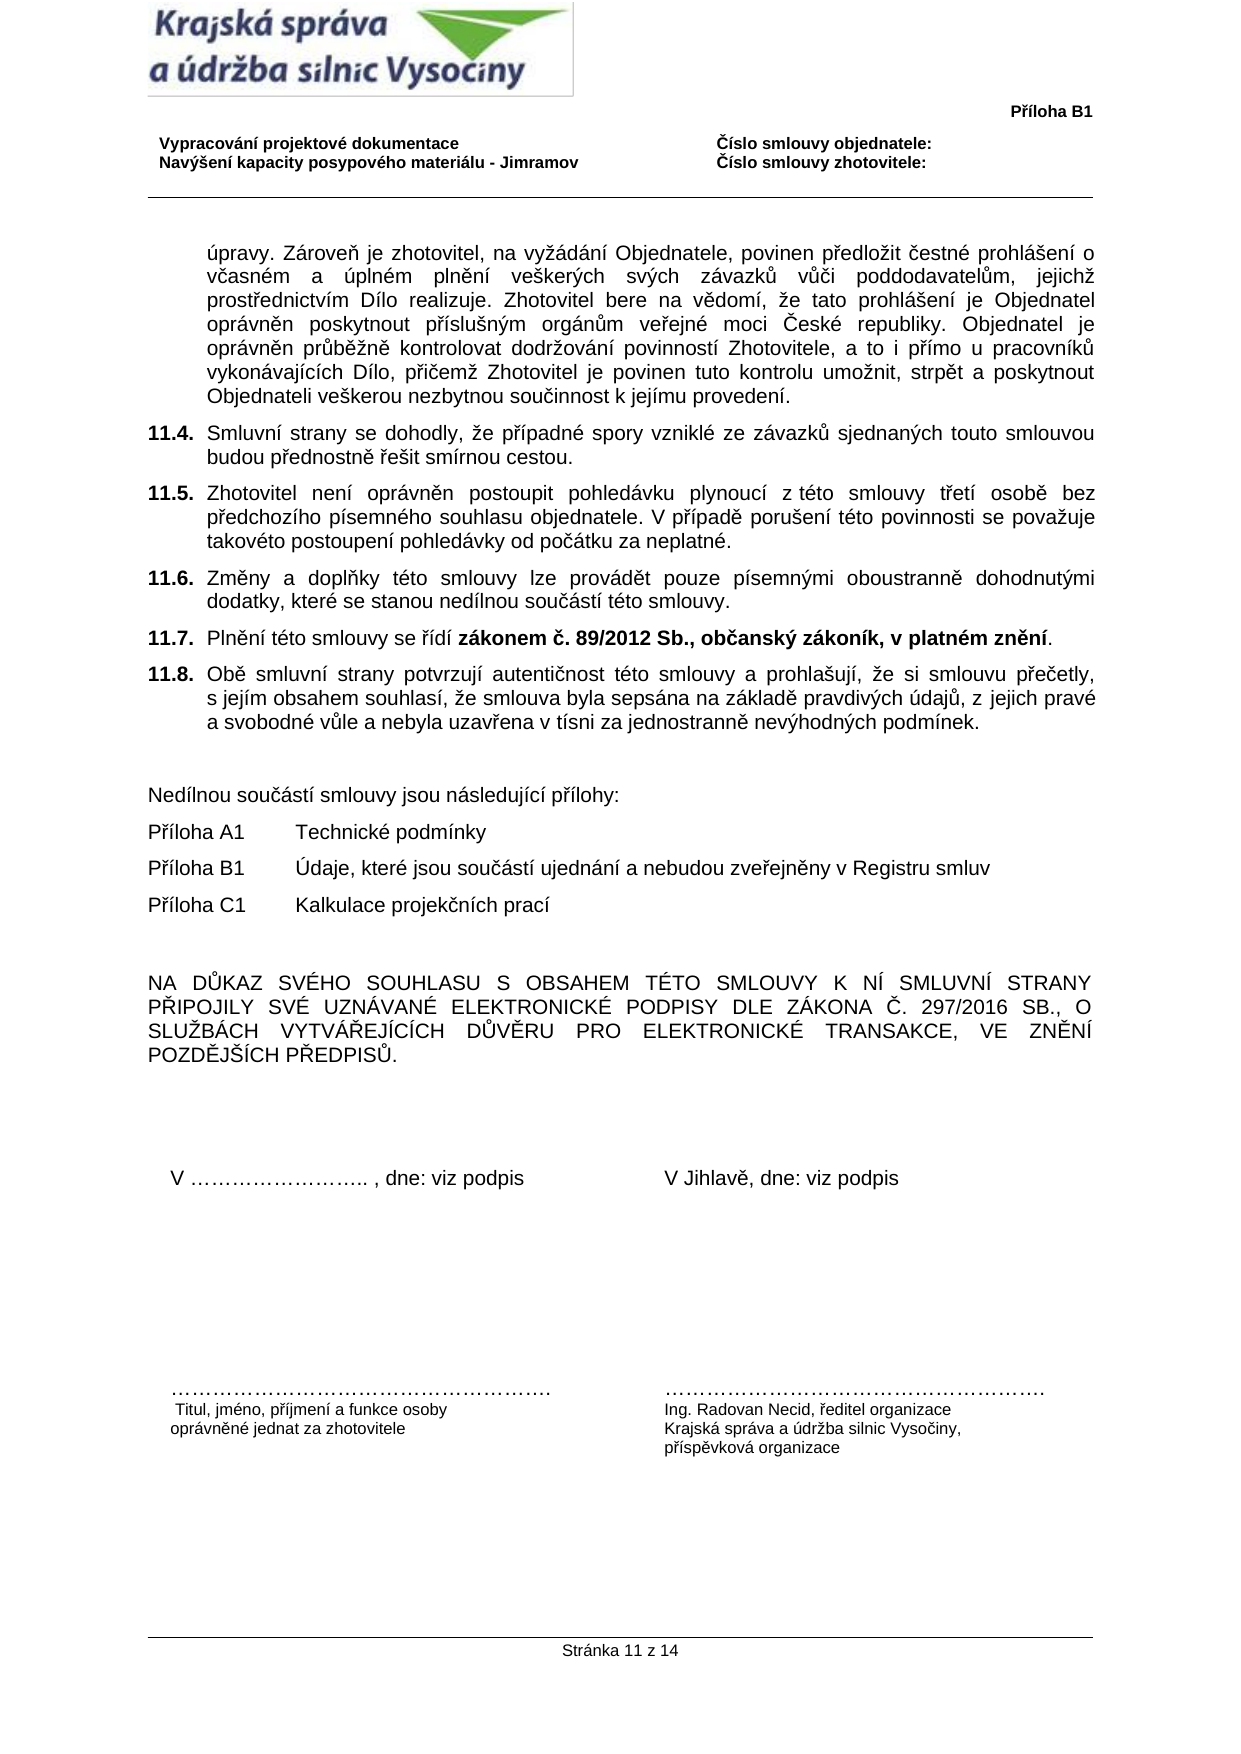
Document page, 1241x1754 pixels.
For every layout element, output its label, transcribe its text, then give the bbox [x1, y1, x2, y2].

list Změny a doplňky této smlouvy lze provádět pouze písemnými oboustranně dohodnutými dodatky, které se stanou nedílnou součástí této smlouvy. [148, 565, 1096, 613]
table_header V …………………….. , dne: viz podpis [159, 1165, 653, 1208]
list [148, 240, 1096, 408]
text NA DŮKAZ SVÉHO SOUHLASU S OBSAHEM TÉTO smlouvy K NÍ SMLUVNÍ STRANY PŘIPOJILY SVÉ UZNÁVANÉ ELEKTRONICKÉ PODPISY DLE ZÁKONA Č. 297/2016 SB., O SLUŽBÁCH VYTVÁŘEJÍCÍCH DŮVĚRU PRO ELEKTRONICKÉ TRANSAKCE, VE ZNĚNÍ POZDĚJŠÍCH PŘEDPISŮ. [148, 971, 1093, 1066]
list Obě smluvní strany potvrzují autentičnost této smlouvy a prohlašují, že si smlouvu přečetly, s jejím obsahem souhlasí, že smlouva byla sepsána na základě pravdivých údajů, z jejich pravé a svobodné vůle a nebyla uzavřena v tísni za jednostranně nevýhodných podmínek. [148, 662, 1096, 734]
list Zhotovitel není oprávněn postoupit pohledávku plynoucí z této smlouvy třetí osobě bez předchozího písemného souhlasu objednatele. V případě porušení této povinnosti se považuje takovéto postoupení pohledávky od počátku za neplatné. [148, 481, 1096, 553]
text Příloha B1 Údaje, které jsou součástí ujednání a nebudou zveřejněny v Registru smluv [148, 856, 1096, 880]
picture [147, 2, 574, 98]
table_cell ………………………………………………. Ing. Radovan Necid, ředitel organizace Krajská správa a údržba silnic Vysočiny, příspěvková organizace [653, 1208, 1093, 1457]
list Smluvní strany se dohodly, že případné spory vzniklé ze závazků sjednaných touto smlouvou budou přednostně řešit smírnou cestou. [148, 421, 1096, 468]
text Příloha C1 Kalkulace projekčních prací [148, 892, 1096, 916]
text Nedílnou součástí smlouvy jsou následující přílohy: [148, 783, 1096, 807]
list Plnění této smlouvy se řídí zákonem č. 89/2012 Sb., občanský zákoník, v platném znění. [148, 626, 1096, 650]
table_cell ………………………………………………. Titul, jméno, příjmení a funkce osoby oprávněné jednat za zhotovitele [159, 1208, 653, 1457]
table_header V Jihlavě, dne: viz podpis [653, 1165, 1093, 1208]
text Příloha A1 Technické podmínky [148, 819, 1096, 843]
